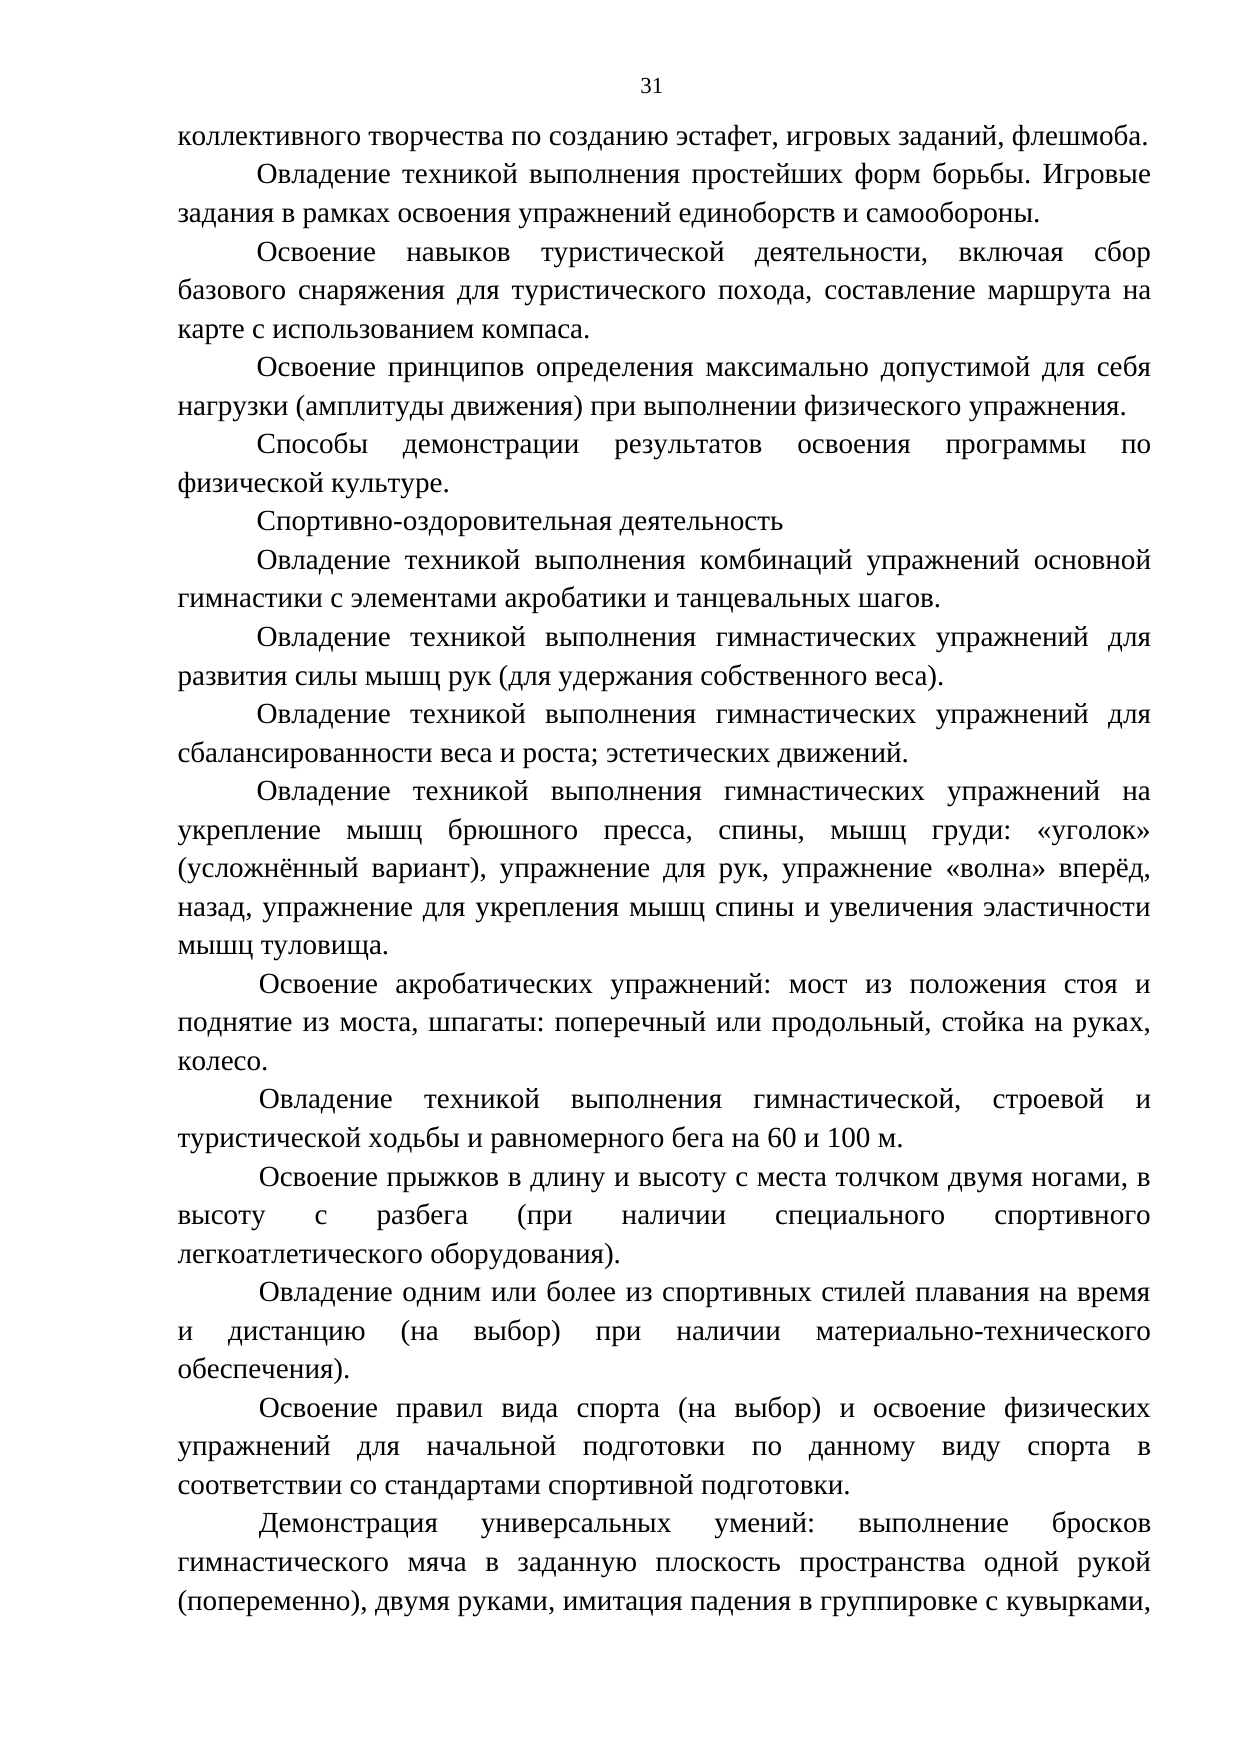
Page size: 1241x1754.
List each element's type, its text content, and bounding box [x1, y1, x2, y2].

text Овладение одним или более из спортивных стилей плавания на время и дистанцию (на выбор) при наличии материально-технического обеспечения). [177, 1274, 1152, 1385]
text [177, 118, 1152, 152]
text Овладение техникой выполнения гимнастической, строевой и туристической ходьбы и равномерного бега на 60 и 100 м. [177, 1082, 1152, 1154]
text Овладение техникой выполнения гимнастических упражнений на укрепление мышц брюшного пресса, спины, мышц груди: «уголок» (усложнённый вариант), упражнение для рук, упражнение «волна» вперёд, назад, упражнение для укрепления мышц спины и увеличения эластичности мышц туловища. [177, 773, 1152, 961]
text Освоение прыжков в длину и высоту с места толчком двумя ногами, в высоту с разбега (при наличии специального спортивного легкоатлетического оборудования). [177, 1159, 1152, 1269]
text Способы демонстрации результатов освоения программы по физической культуре. [177, 426, 1152, 498]
text Овладение техникой выполнения комбинаций упражнений основной гимнастики с элементами акробатики и танцевальных шагов. [177, 542, 1152, 614]
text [177, 1506, 1152, 1616]
text Спортивно-оздоровительная деятельность [177, 503, 1152, 537]
text Овладение техникой выполнения простейших форм борьбы. Игровые задания в рамках освоения упражнений единоборств и самообороны. [177, 157, 1152, 229]
text Освоение принципов определения максимально допустимой для себя нагрузки (амплитуды движения) при выполнении физического упражнения. [177, 349, 1152, 421]
text Овладение техникой выполнения гимнастических упражнений для сбалансированности веса и роста; эстетических движений. [177, 696, 1152, 768]
text Освоение навыков туристической деятельности, включая сбор базового снаряжения для туристического похода, составление маршрута на карте с использованием компаса. [177, 234, 1152, 344]
text Освоение правил вида спорта (на выбор) и освоение физических упражнений для начальной подготовки по данному виду спорта в соответствии со стандартами спортивной подготовки. [177, 1390, 1152, 1501]
text Освоение акробатических упражнений: мост из положения стоя и поднятие из моста, шпагаты: поперечный или продольный, стойка на руках, колесо. [177, 966, 1152, 1077]
text Овладение техникой выполнения гимнастических упражнений для развития силы мышц рук (для удержания собственного веса). [177, 619, 1152, 691]
